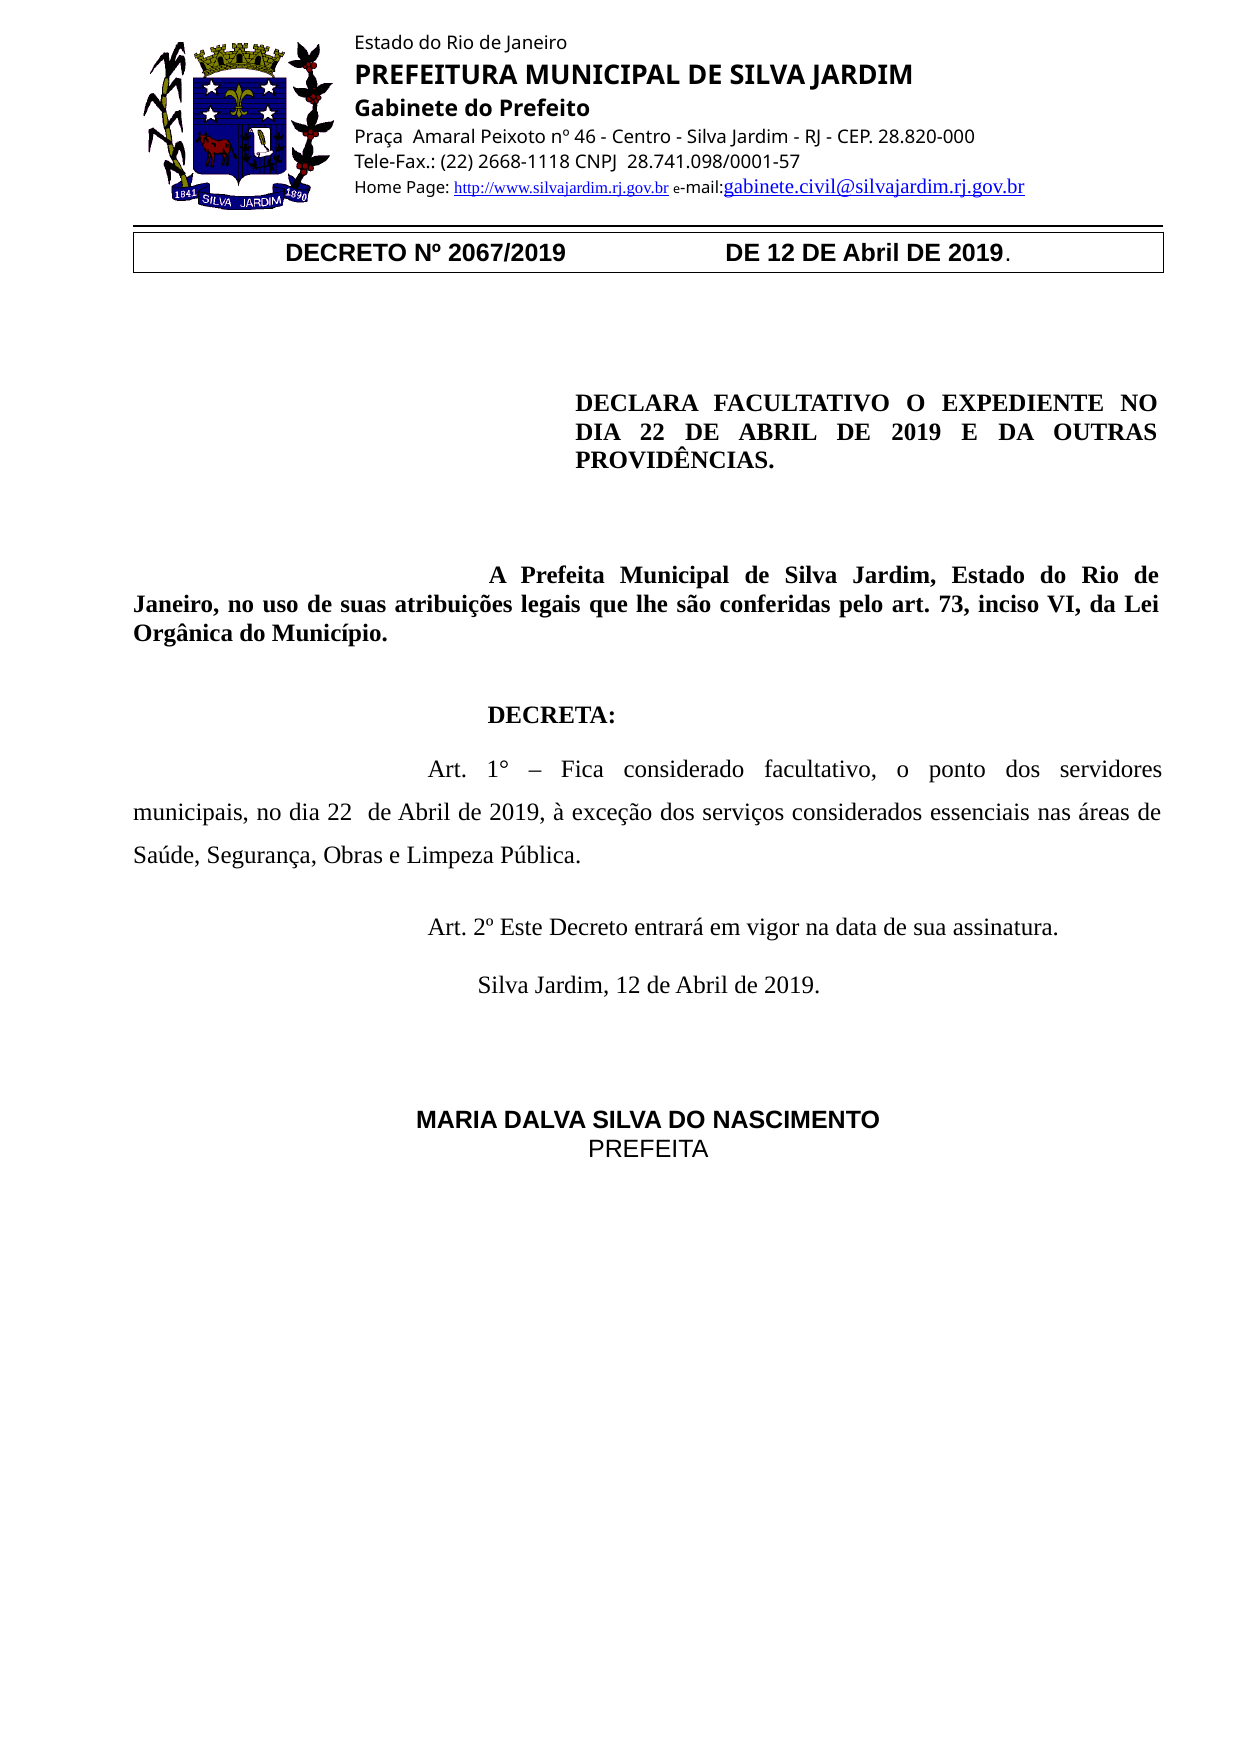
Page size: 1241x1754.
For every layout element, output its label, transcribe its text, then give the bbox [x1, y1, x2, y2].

text Art. 1° – Fica considerado facultativo, o ponto dos servidores municipais, no dia 22 de Abril de 2019, à exceção dos serviços considerados essenciais nas áreas de Saúde, Segurança, Obras e Limpeza Pública. [133, 754, 1163, 869]
text PREFEITA [133, 1133, 1163, 1162]
text DECLARA FACULTATIVO O EXPEDIENTE NO DIA 22 DE ABRIL DE 2019 E DA OUTRAS PROVIDÊNCIAS. [575, 388, 1158, 474]
text MARIA DALVA SILVA DO NASCIMENTO [133, 1105, 1163, 1133]
table_header DECRETO Nº 2067/2019 DE 12 DE Abril DE 2019. [134, 233, 1163, 272]
text Silva Jardim, 12 de Abril de 2019. [133, 970, 1163, 998]
text Art. 2º Este Decreto entrará em vigor na data de sua assinatura. [133, 912, 1163, 941]
text A Prefeita Municipal de Silva Jardim, Estado do Rio de Janeiro, no uso de suas atribuições legais que lhe são conferidas pelo art. 73, inciso VI, da Lei Orgânica do Município. [133, 560, 1160, 647]
text DECRETA: [133, 700, 1163, 729]
